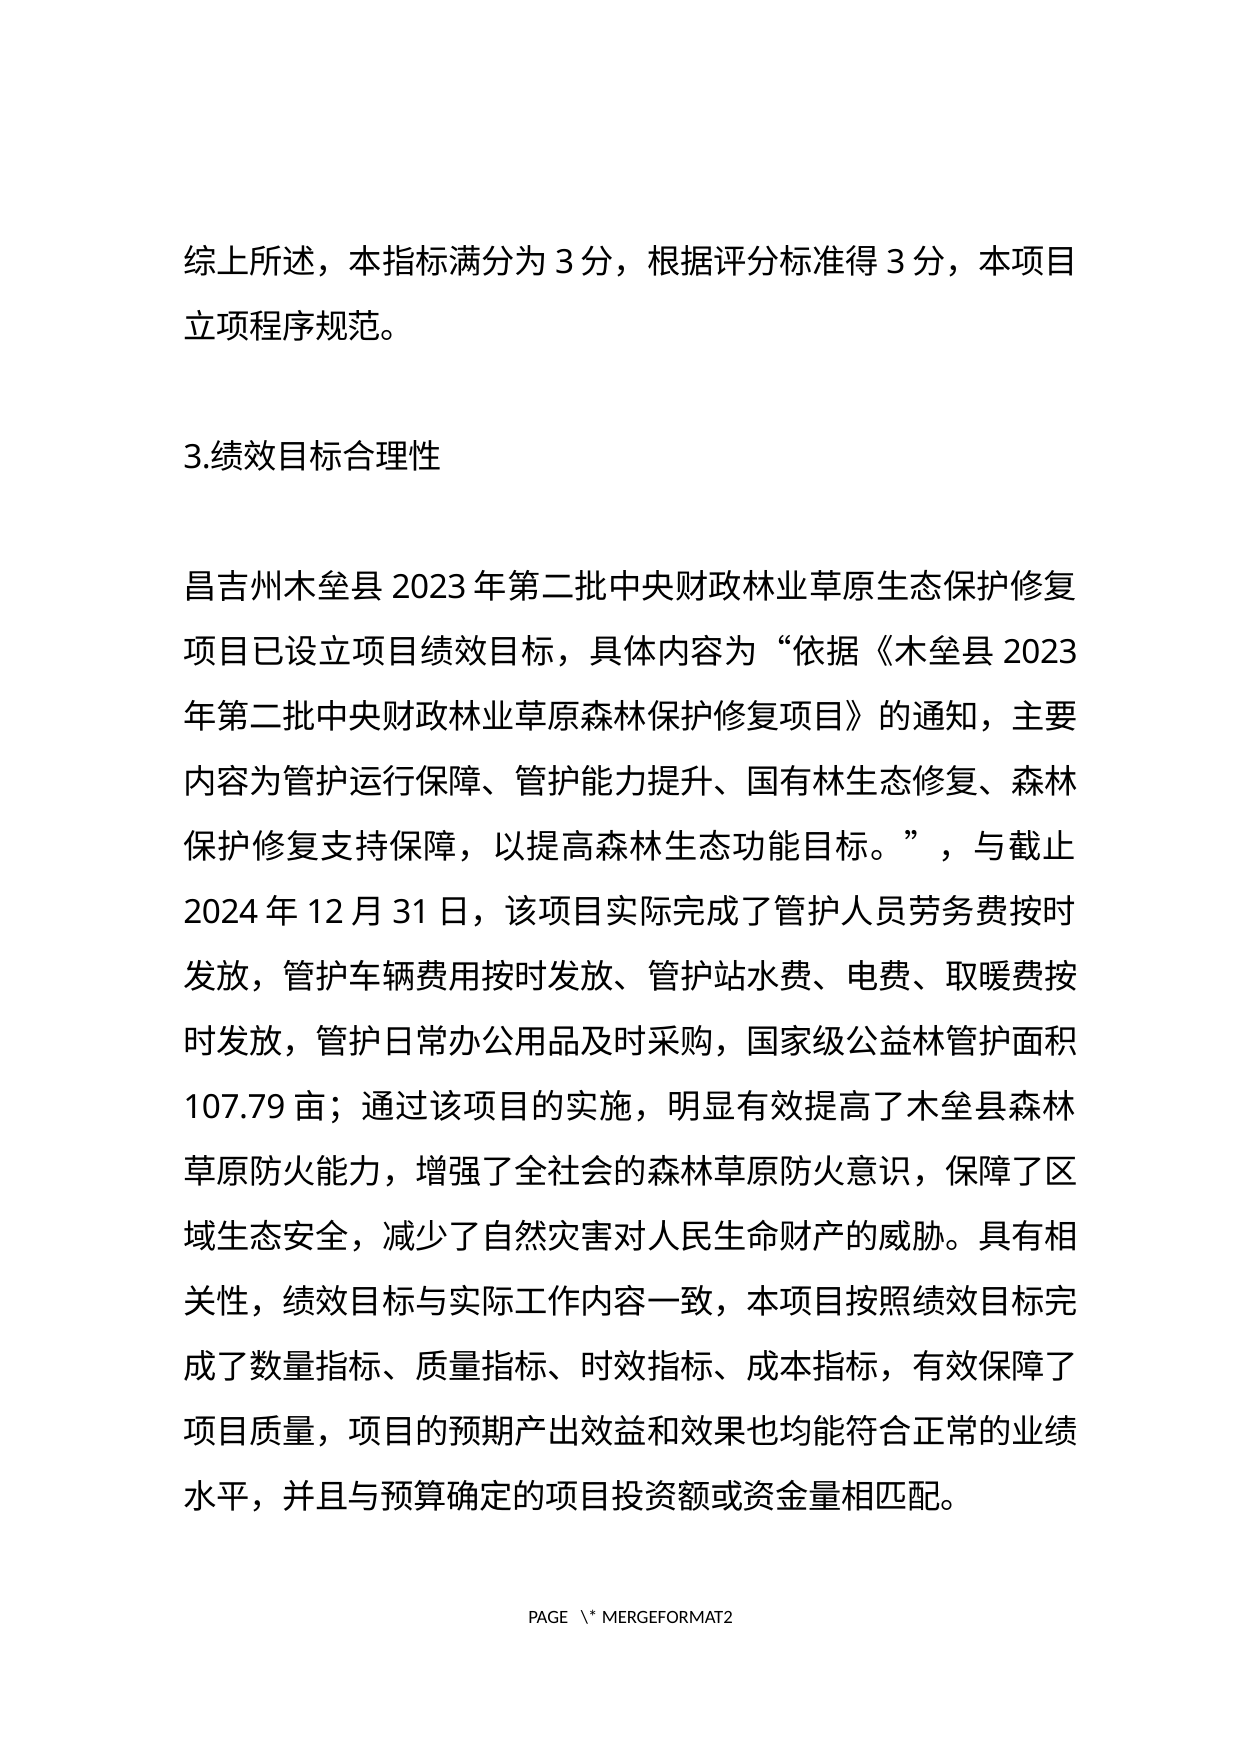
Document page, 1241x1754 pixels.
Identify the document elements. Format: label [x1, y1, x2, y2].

text [183, 162, 1078, 1527]
